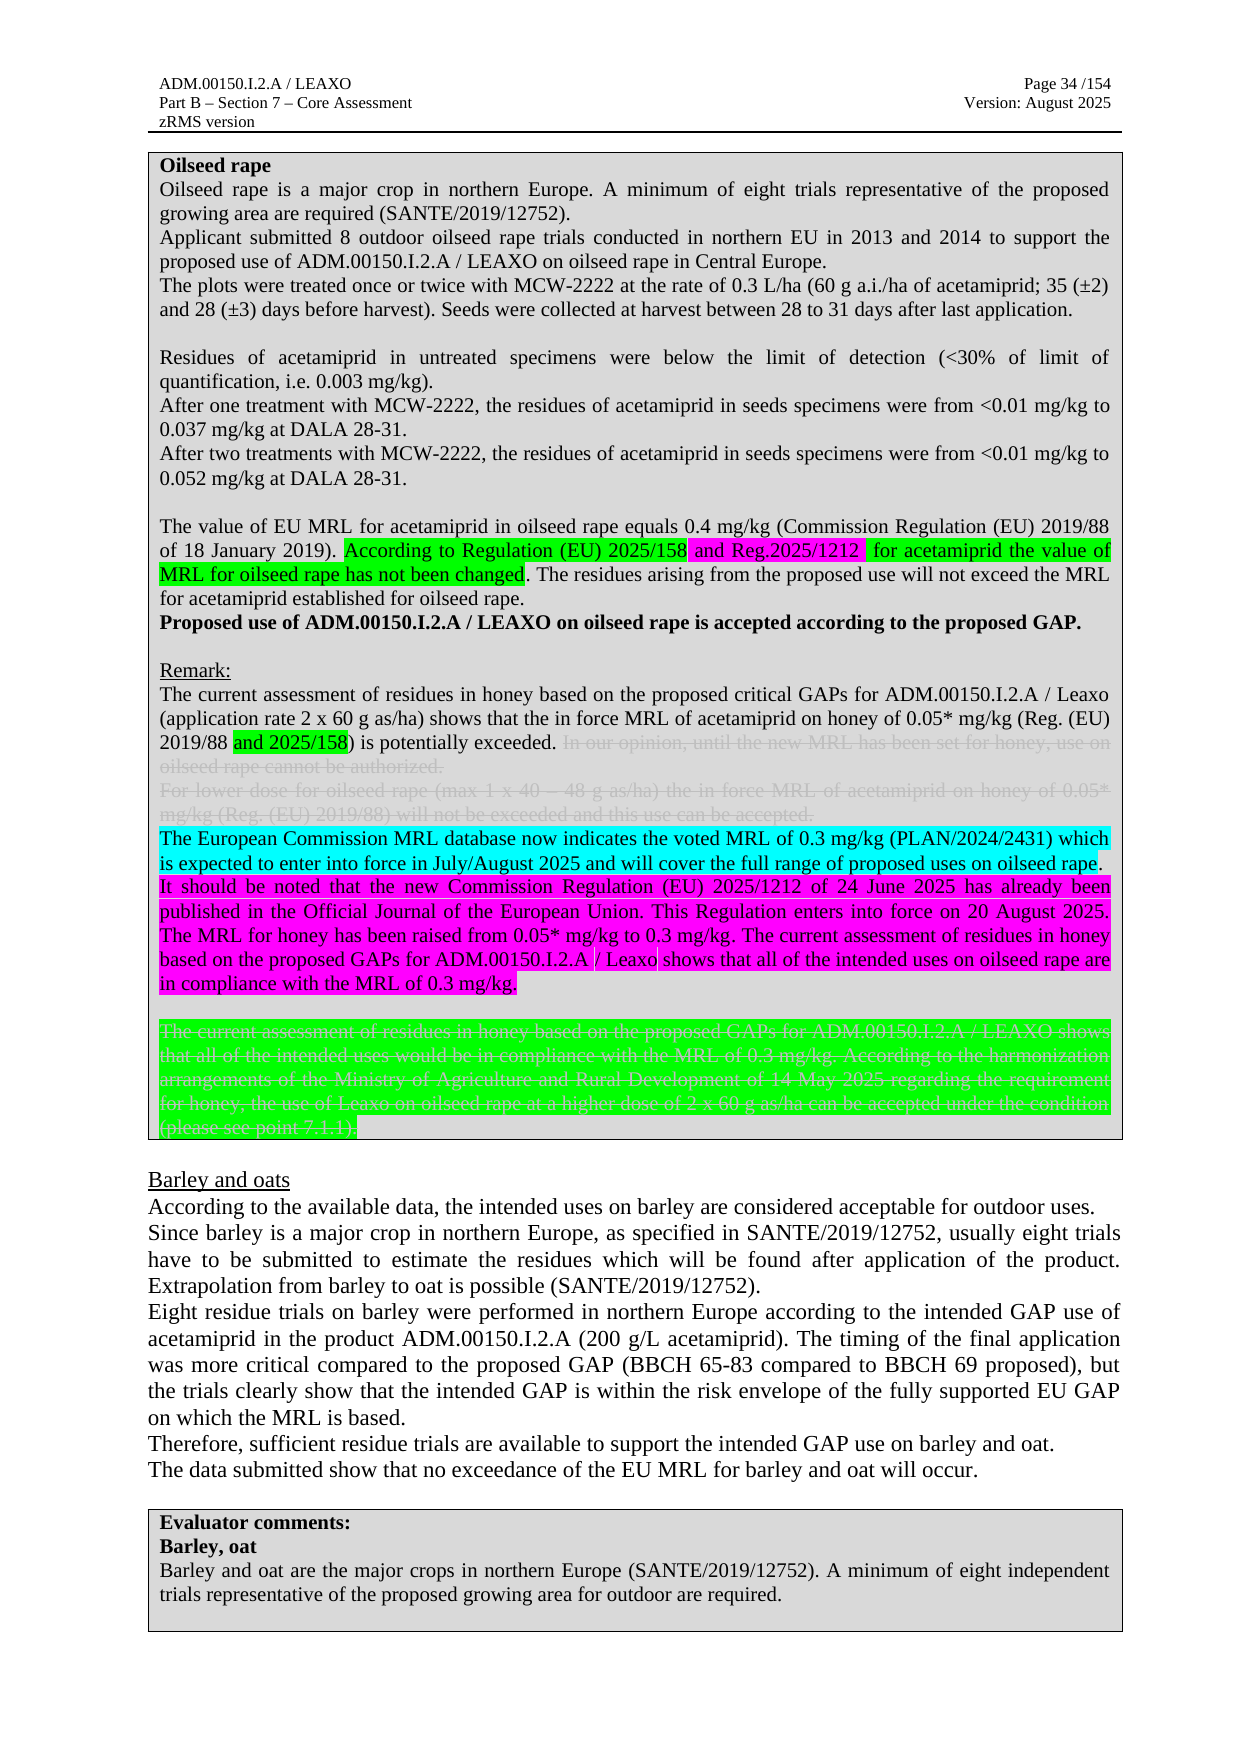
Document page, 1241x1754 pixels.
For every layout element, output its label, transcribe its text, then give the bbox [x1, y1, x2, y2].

text Eight residue trials on barley were performed in northern Europe according to the intended GAP use of acetamiprid in the product ADM.00150.I.2.A (200 g/L acetamiprid). The timing of the final application was more critical compared to the proposed GAP (BBCH 65-83 compared to BBCH 69 proposed), but the trials clearly show that the intended GAP is within the risk envelope of the fully supported EU GAP on which the MRL is based. [148, 1298, 1122, 1430]
text According to the available data, the intended uses on barley are considered acceptable for outdoor uses. [148, 1193, 1122, 1219]
text Therefore, sufficient residue trials are available to support the intended GAP use on barley and oat. [148, 1430, 1122, 1456]
text Since barley is a major crop in northern Europe, as specified in SANTE/2019/12752, usually eight trials have to be submitted to estimate the residues which will be found after application of the product. Extrapolation from barley to oat is possible (SANTE/2019/12752). [148, 1219, 1122, 1298]
text Barley and oats [148, 1167, 1122, 1193]
text The data submitted show that no exceedance of the EU MRL for barley and oat will occur. [148, 1456, 1122, 1483]
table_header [149, 1510, 1122, 1631]
